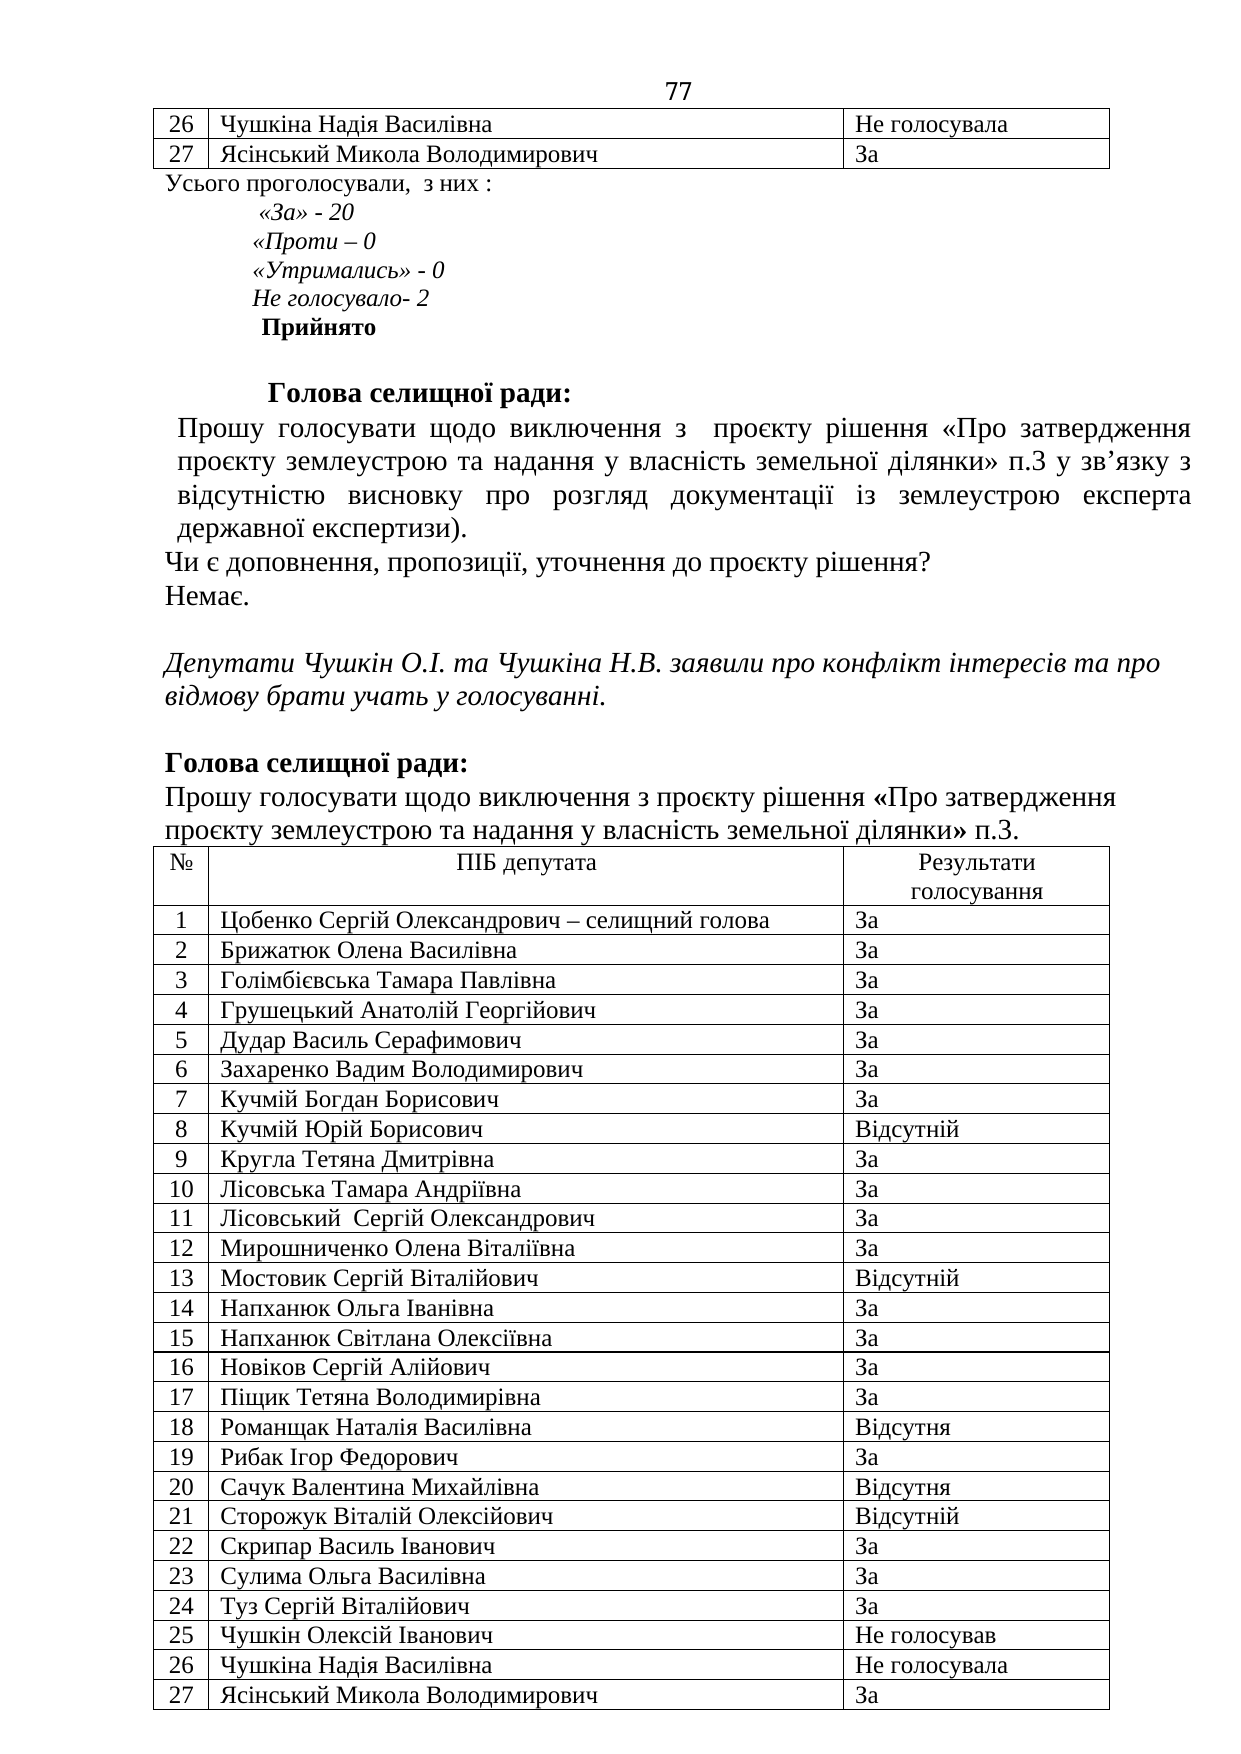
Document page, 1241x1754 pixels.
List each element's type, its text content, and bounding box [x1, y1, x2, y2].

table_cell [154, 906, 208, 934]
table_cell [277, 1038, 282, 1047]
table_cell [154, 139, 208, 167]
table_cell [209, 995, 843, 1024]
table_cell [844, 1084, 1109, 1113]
text Чи є доповнення, пропозиції, уточнення до проєкту рішення? [164, 544, 1192, 578]
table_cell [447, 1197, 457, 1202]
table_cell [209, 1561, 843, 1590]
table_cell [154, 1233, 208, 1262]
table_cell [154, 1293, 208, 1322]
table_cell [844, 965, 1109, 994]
text Прийнято [261, 312, 1192, 341]
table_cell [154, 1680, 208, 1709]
text Прошу голосувати щодо виключення з проєкту рішення «Про затвердження проєкту землеустрою та надання у власність земельної ділянки» п.3. [164, 779, 1192, 846]
text Усього проголосували, з них : [164, 168, 1192, 197]
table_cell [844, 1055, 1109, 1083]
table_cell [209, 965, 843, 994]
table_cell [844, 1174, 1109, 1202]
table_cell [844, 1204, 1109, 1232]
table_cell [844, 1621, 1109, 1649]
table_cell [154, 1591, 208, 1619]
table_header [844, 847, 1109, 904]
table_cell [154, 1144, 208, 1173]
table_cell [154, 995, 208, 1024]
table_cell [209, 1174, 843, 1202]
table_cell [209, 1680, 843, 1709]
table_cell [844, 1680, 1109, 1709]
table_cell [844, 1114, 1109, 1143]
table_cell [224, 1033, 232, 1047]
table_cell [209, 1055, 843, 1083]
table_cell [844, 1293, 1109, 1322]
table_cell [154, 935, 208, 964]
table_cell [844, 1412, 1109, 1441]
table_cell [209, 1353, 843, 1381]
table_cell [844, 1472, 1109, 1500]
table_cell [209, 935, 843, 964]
text «Проти – 0 [252, 226, 1192, 255]
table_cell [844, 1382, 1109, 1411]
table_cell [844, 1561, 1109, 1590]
text Голова селищної ради: [164, 745, 1192, 779]
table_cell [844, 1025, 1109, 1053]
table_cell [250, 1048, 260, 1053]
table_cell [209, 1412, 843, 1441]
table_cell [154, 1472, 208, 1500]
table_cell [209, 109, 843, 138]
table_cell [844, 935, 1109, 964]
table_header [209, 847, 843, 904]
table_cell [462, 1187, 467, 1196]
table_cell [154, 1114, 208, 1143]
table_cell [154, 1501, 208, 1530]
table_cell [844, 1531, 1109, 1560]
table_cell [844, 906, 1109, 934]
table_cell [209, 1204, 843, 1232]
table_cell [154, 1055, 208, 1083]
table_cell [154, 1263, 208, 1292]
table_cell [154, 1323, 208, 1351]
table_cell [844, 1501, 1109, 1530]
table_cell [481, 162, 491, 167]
text Немає. [164, 578, 1192, 611]
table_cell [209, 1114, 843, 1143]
text Голова селищної ради: [164, 375, 1192, 409]
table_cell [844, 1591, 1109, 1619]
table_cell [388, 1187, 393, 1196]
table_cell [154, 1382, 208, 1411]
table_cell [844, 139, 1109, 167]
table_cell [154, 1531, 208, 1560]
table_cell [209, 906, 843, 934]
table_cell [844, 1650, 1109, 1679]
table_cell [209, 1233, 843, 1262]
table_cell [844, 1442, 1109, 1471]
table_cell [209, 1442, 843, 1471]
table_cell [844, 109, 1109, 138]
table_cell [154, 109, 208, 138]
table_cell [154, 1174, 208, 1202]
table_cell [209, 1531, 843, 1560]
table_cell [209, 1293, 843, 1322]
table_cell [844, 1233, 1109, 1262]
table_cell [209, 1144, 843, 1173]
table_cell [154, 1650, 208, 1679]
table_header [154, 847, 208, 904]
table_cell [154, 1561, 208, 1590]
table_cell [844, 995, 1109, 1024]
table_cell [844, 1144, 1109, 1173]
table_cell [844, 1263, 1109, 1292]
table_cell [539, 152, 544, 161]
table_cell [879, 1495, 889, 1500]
text «За» - 20 [252, 197, 1192, 226]
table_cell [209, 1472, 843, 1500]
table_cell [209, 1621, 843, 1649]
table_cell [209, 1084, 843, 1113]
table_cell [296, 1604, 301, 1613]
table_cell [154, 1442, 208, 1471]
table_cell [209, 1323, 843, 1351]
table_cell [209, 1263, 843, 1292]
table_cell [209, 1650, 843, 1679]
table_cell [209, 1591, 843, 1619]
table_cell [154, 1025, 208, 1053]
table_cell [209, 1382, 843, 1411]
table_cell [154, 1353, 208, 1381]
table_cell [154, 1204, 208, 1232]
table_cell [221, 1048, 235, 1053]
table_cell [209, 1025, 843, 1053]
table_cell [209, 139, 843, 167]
subtitle Прошу голосувати щодо виключення з проєкту рішення «Про затвердження проєкту землеустрою та надання у власність земельної ділянки» п.3 у зв’язку з відсутністю висновку про розгляд документації із землеустрою експерта державної експертизи). [177, 410, 1192, 544]
text «Утримались» - 0 [252, 255, 1192, 283]
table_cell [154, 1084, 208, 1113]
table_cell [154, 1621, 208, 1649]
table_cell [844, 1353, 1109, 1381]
text Депутати Чушкін О.І. та Чушкіна Н.В. заявили про конфлікт інтересів та про відмову брати учать у голосуванні. [164, 645, 1192, 712]
text Не голосувало- 2 [252, 283, 1192, 312]
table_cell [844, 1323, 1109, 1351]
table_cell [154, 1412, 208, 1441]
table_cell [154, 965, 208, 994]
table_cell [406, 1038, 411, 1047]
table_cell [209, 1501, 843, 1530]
